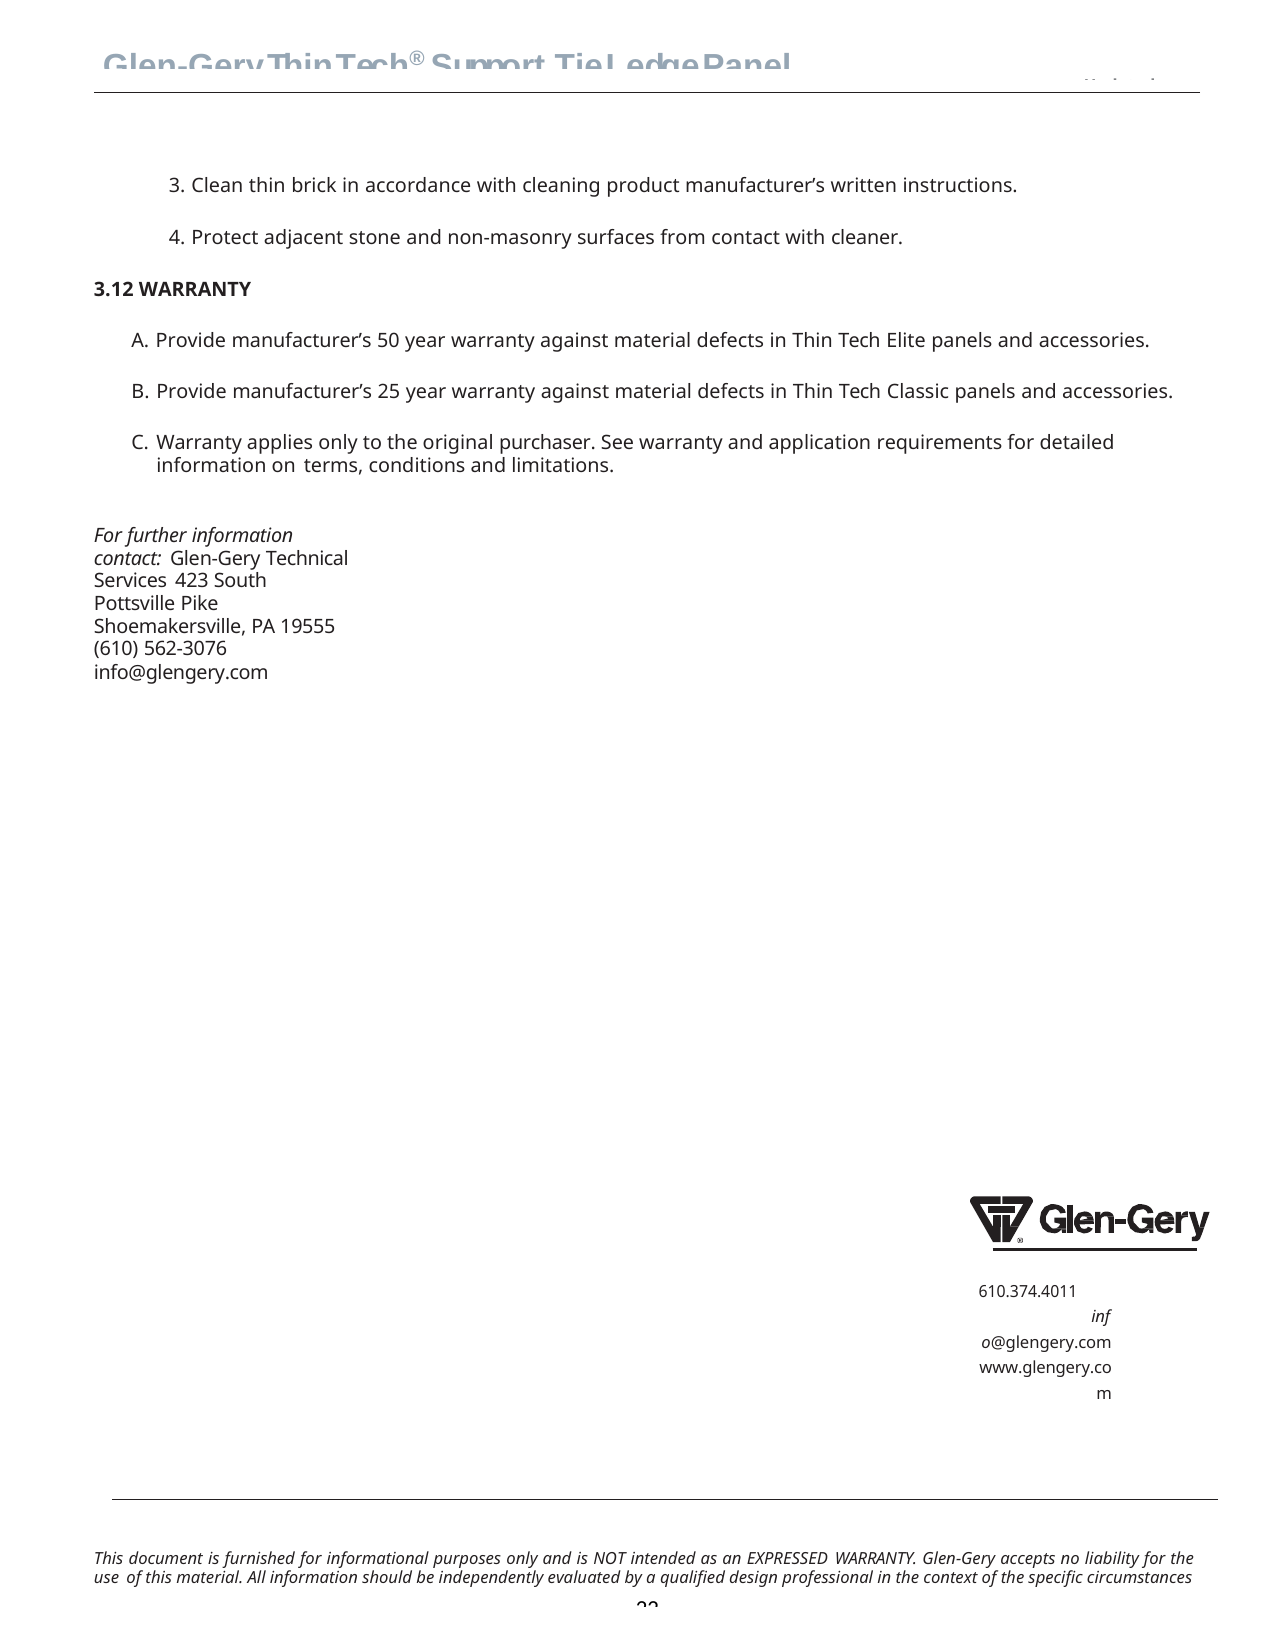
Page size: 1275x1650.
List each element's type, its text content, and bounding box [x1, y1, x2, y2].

list Protect adjacent stone and non-masonry surfaces from contact with cleaner. [169, 223, 1212, 250]
text (610) 562-3076 [94, 638, 1212, 660]
list Provide manufacturer’s 50 year warranty against material defects in Thin Tech Elite panels and accessories. [131, 326, 1212, 353]
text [94, 1549, 1194, 1587]
subtitle WARRANTY [94, 275, 1212, 302]
text info@glengery.com [94, 660, 1212, 684]
text For further information contact: Glen-Gery Technical Services 423 South Pottsville Pike Shoemakersville, PA 19555 [94, 524, 348, 638]
list Warranty applies only to the original purchaser. See warranty and application requirements for detailed information on terms, conditions and limitations. [131, 431, 1148, 477]
list Clean thin brick in accordance with cleaning product manufacturer’s written instructions. [169, 172, 1212, 199]
text info@glengery.com www.glengery.com [975, 1304, 1112, 1404]
list Provide manufacturer’s 25 year warranty against material defects in Thin Tech Classic panels and accessories. [131, 378, 1212, 405]
text 610.374.4011 [81, 1279, 1077, 1302]
